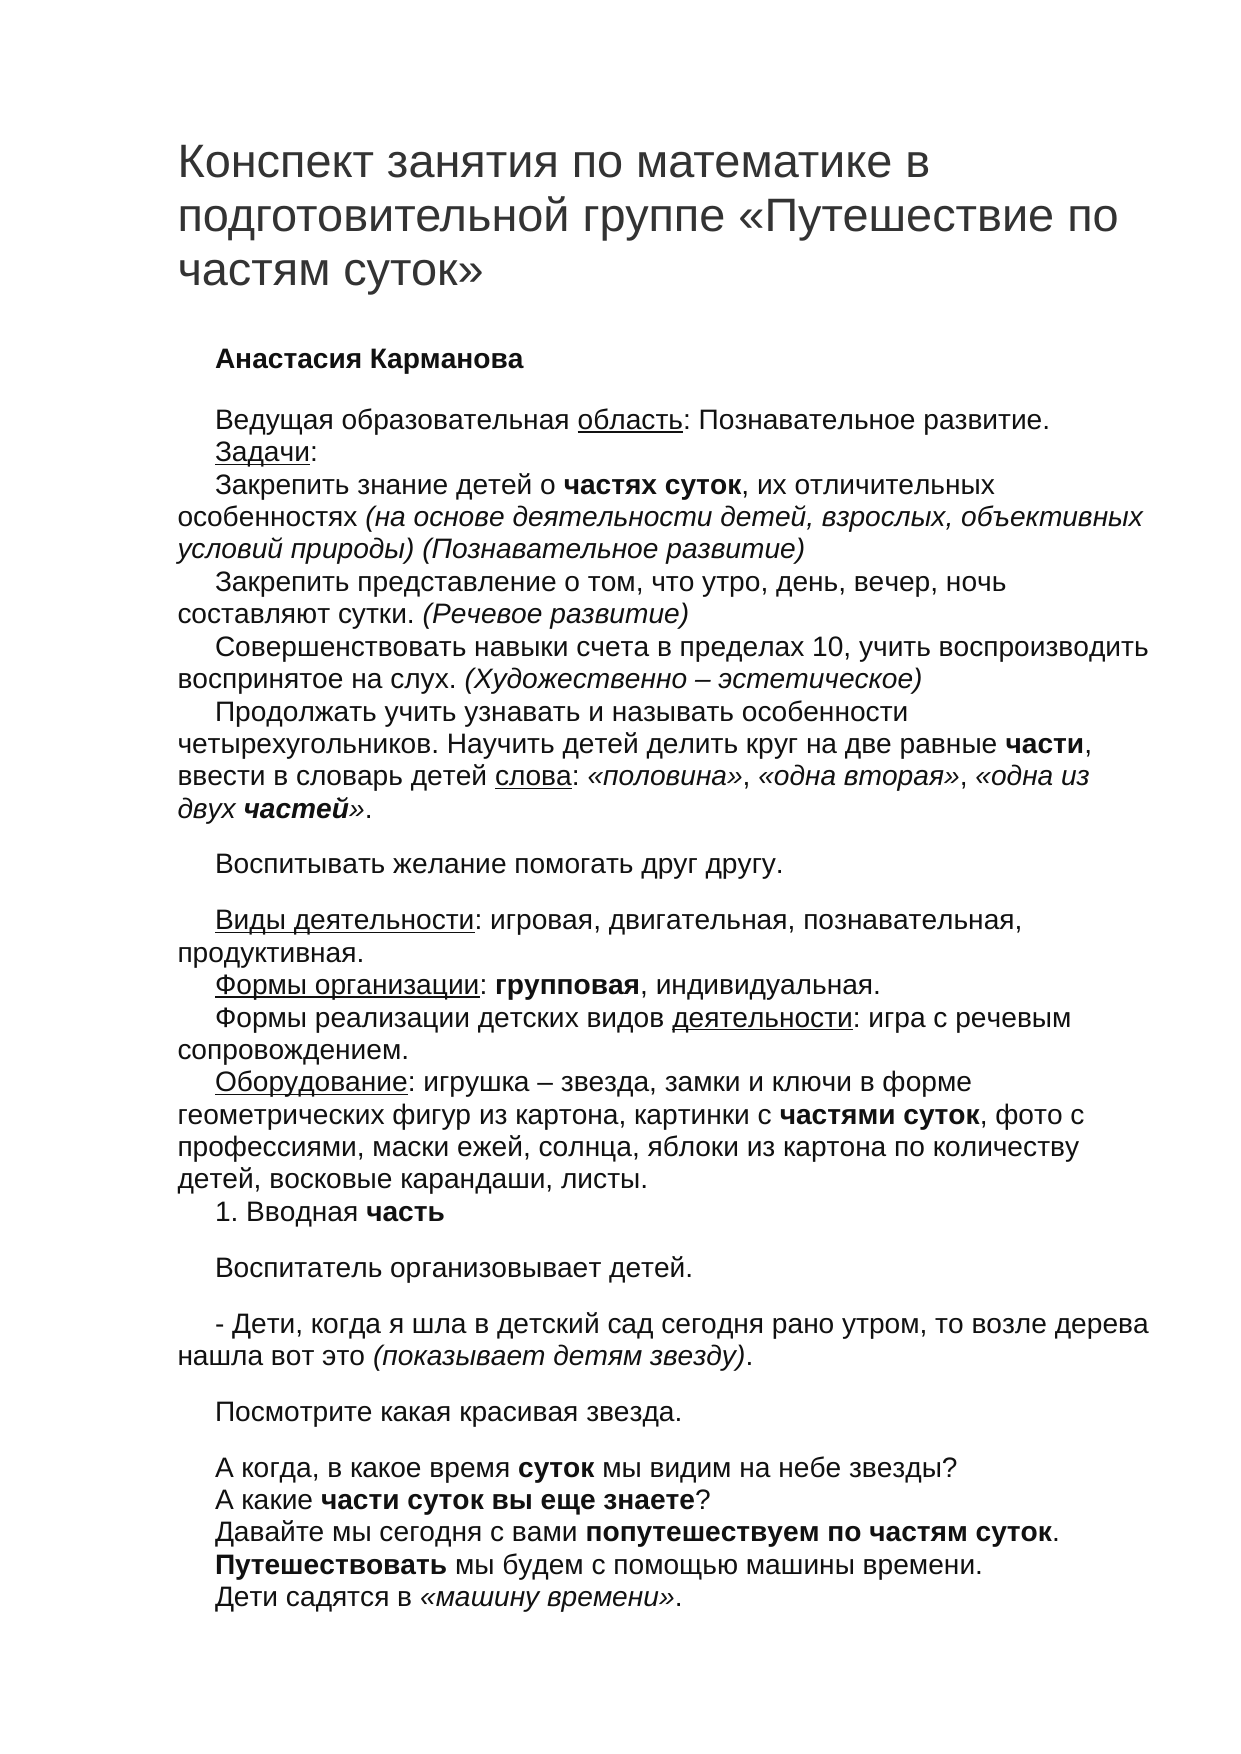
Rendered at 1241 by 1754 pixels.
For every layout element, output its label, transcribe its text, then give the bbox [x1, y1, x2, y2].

text 1. Вводная часть [177, 1195, 1152, 1227]
text Формы организации: групповая, индивидуальная. [177, 968, 1152, 1001]
text Давайте мы сегодня с вами попутешествуем по частям суток. [177, 1515, 1152, 1548]
text - Дети, когда я шла в детский сад сегодня рано утром, то возле дерева нашла вот это (показывает детям звезду). [177, 1307, 1152, 1371]
text Совершенствовать навыки счета в пределах 10, учить воспроизводить воспринятое на слух. (Художественно – эстетическое) [177, 630, 1152, 694]
text Посмотрите какая красивая звезда. [177, 1395, 1152, 1427]
text Путешествовать мы будем с помощью машины времени. [177, 1548, 1152, 1580]
text Дети садятся в «машину времени». [177, 1580, 1152, 1613]
text А какие части суток вы еще знаете? [177, 1483, 1152, 1515]
text Задачи: [177, 435, 1152, 468]
text Конспект занятия по математике в подготовительной группе «Путешествие по частям суток» [177, 134, 1152, 296]
text Ведущая образовательная область: Познавательное развитие. [177, 403, 1152, 435]
text Формы реализации детских видов деятельности: игра с речевым сопровождением. [177, 1001, 1152, 1065]
text Виды деятельности: игровая, двигательная, познавательная, продуктивная. [177, 903, 1152, 968]
text Оборудование: игрушка – звезда, замки и ключи в форме геометрических фигур из картона, картинки с частями суток, фото с профессиями, маски ежей, солнца, яблоки из картона по количеству детей, восковые карандаши, листы. [177, 1065, 1152, 1195]
text А когда, в какое время суток мы видим на небе звезды? [177, 1451, 1152, 1483]
text Закрепить представление о том, что утро, день, вечер, ночь составляют сутки. (Речевое развитие) [177, 565, 1152, 630]
text Анастасия Карманова [177, 342, 1152, 403]
text Закрепить знание детей о частях суток, их отличительных особенностях (на основе деятельности детей, взрослых, объективных условий природы) (Познавательное развитие) [177, 468, 1152, 565]
text Воспитатель организовывает детей. [177, 1251, 1152, 1283]
text Воспитывать желание помогать друг другу. [177, 847, 1152, 880]
text Продолжать учить узнавать и называть особенности четырехугольников. Научить детей делить круг на две равные части, ввести в словарь детей слова: «половина», «одна вторая», «одна из двух частей». [177, 694, 1152, 824]
